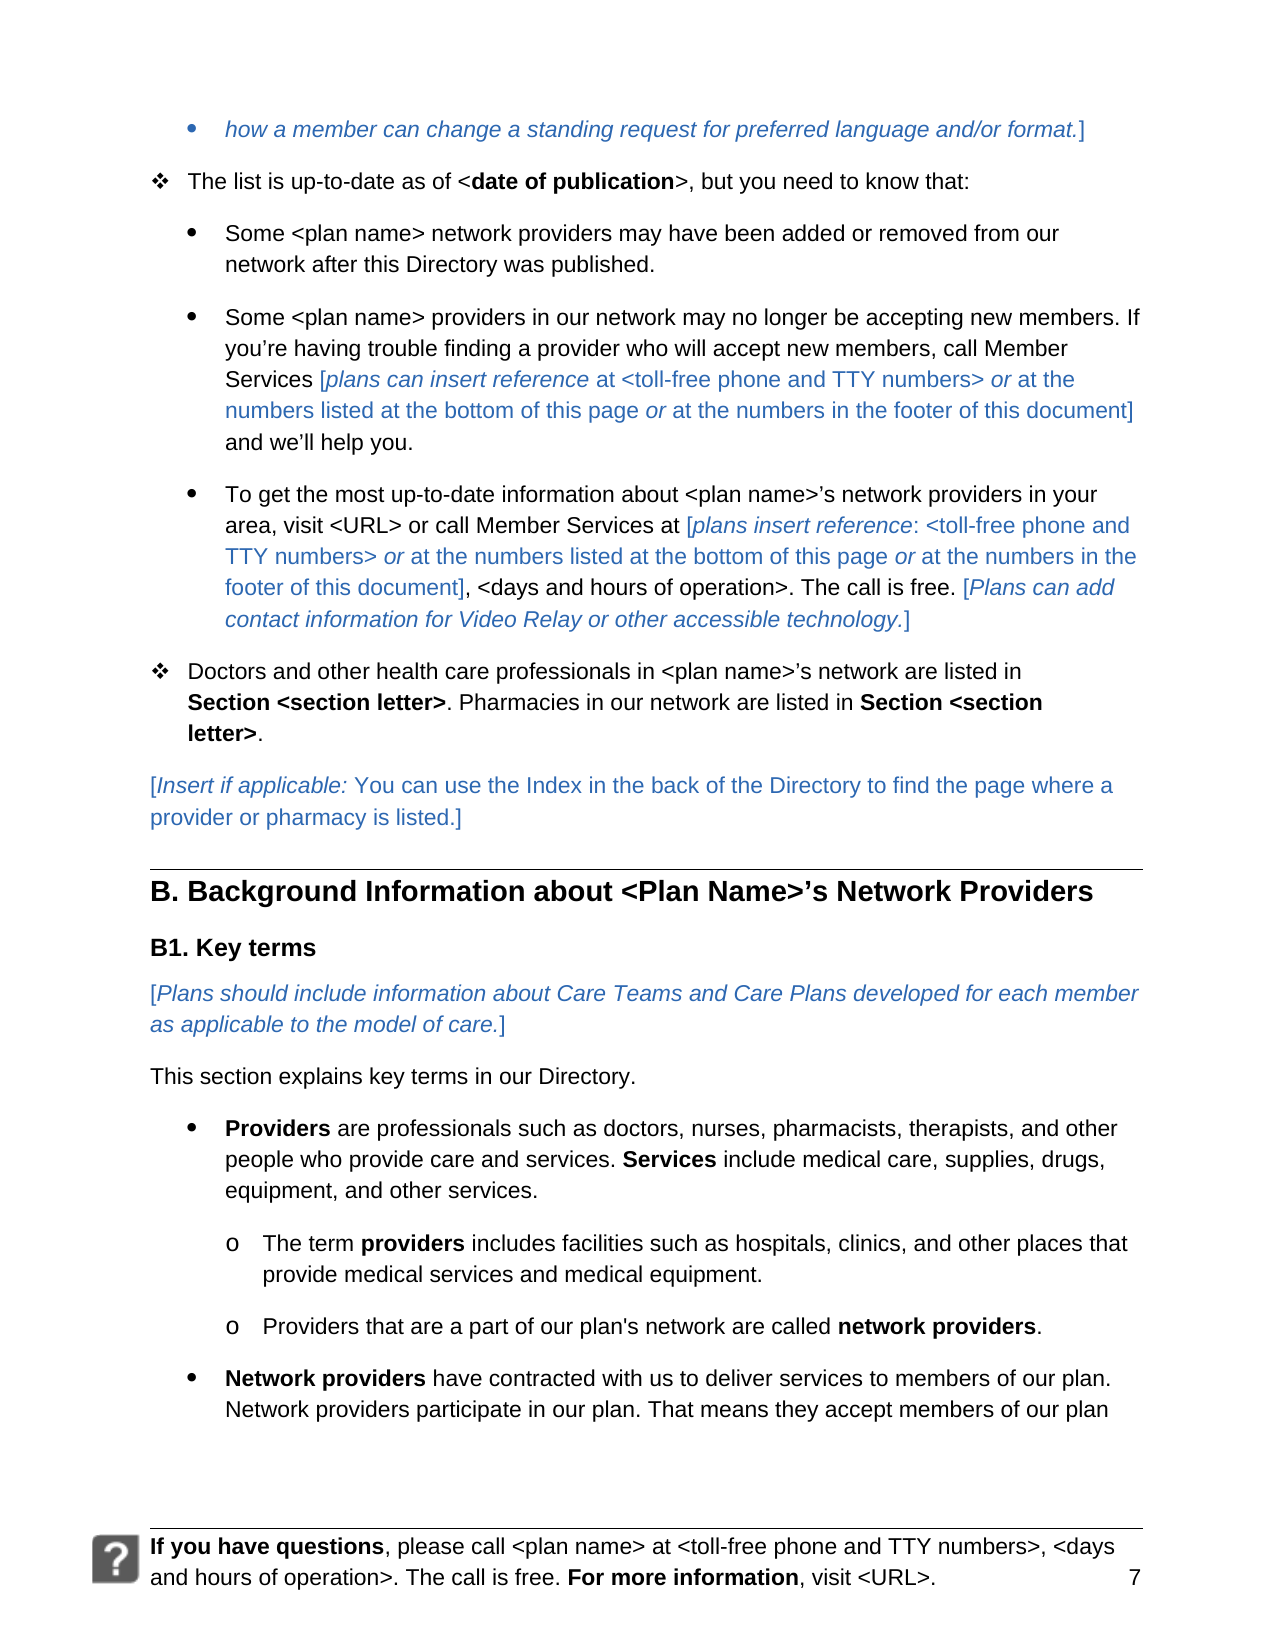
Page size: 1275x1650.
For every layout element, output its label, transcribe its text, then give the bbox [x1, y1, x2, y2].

text [Plans should include information about Care Teams and Care Plans developed for each member as applicable to the model of care.] [150, 976, 1143, 1038]
text The list is up-to-date as of <date of publication>, but you need to know that: [150, 164, 1068, 196]
subtitle B1. Key terms [150, 930, 1068, 963]
text Doctors and other health care professionals in <plan name>’s network are listed in Section <section letter>. Pharmacies in our network are listed in Section <section letter>. [150, 654, 1068, 748]
text This section explains key terms in our Directory. [150, 1059, 1143, 1091]
text [Insert if applicable: You can use the Index in the back of the Directory to find the page where a provider or pharmacy is listed.] [150, 769, 1143, 831]
list Providers are professionals such as doctors, nurses, pharmacists, therapists, and other people who provide care and services. Services include medical care, supplies, drugs, equipment, and other services. [187, 1111, 1143, 1205]
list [187, 1361, 1143, 1424]
picture [92, 1534, 141, 1585]
list Some <plan name> providers in our network may no longer be accepting new members. If you’re having trouble finding a provider who will accept new members, call Member Services [plans can insert reference at <toll-free phone and TTY numbers> or at the numbers listed at the bottom of this page or at the numbers in the footer of this document] and we’ll help you. [187, 300, 1143, 456]
list To get the most up-to-date information about <plan name>’s network providers in your area, visit <URL> or call Member Services at [plans insert reference: <toll-free phone and TTY numbers> or at the numbers listed at the bottom of this page or at the numbers in the footer of this document], <days and hours of operation>. The call is free. [Plans can add contact information for Video Relay or other accessible technology.] [187, 477, 1143, 633]
list Providers that are a part of our plan's network are called network providers. [225, 1309, 1143, 1341]
list how a member can change a standing request for preferred language and/or format.] [187, 112, 1143, 144]
list The term providers includes facilities such as hospitals, clinics, and other places that provide medical services and medical equipment. [225, 1226, 1143, 1288]
list Some <plan name> network providers may have been added or removed from our network after this Directory was published. [187, 217, 1143, 279]
subtitle B. Background Information about <Plan Name>’s Network Providers [150, 870, 1143, 909]
